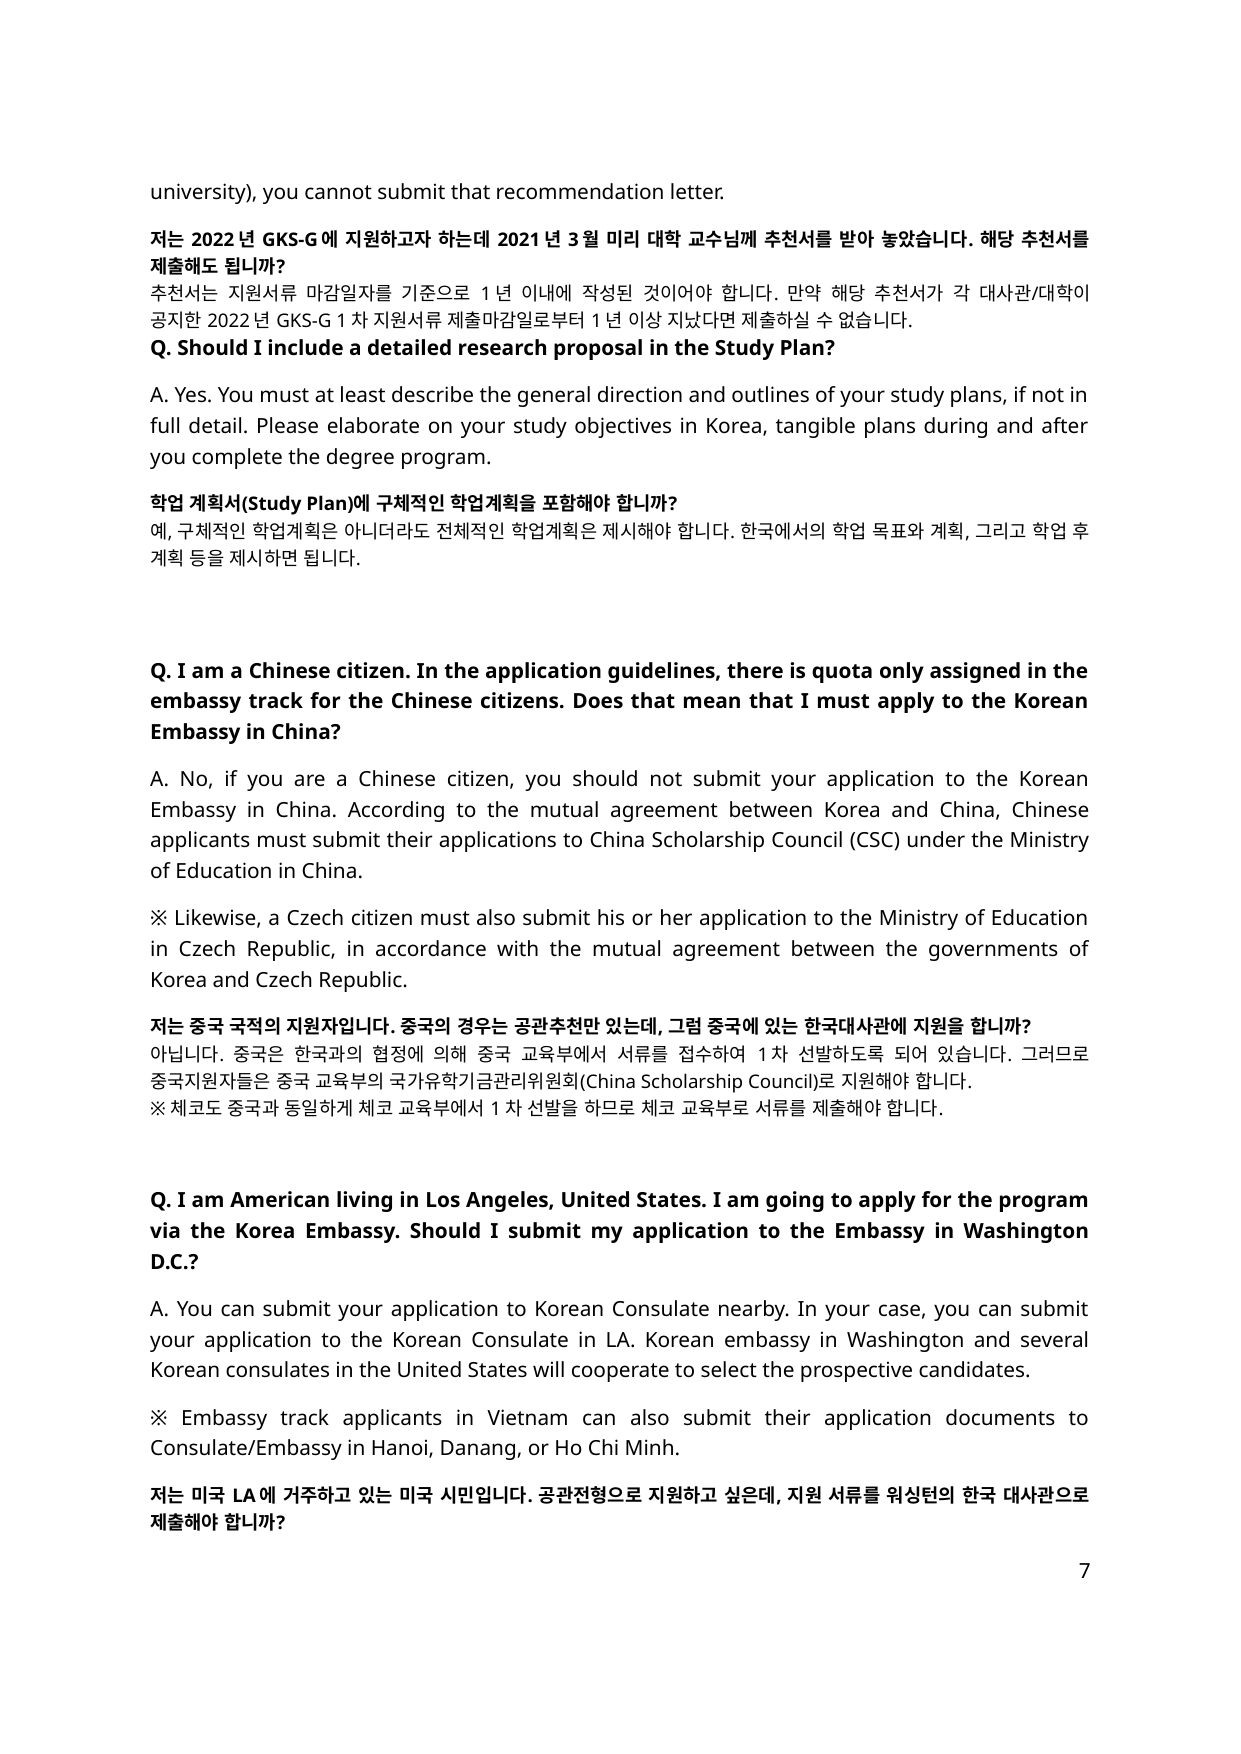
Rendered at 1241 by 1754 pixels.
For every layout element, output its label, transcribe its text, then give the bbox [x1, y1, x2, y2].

text 추천서는 지원서류 마감일자를 기준으로 1년 이내에 작성된 것이어야 합니다. 만약 해당 추천서가 각 대사관/대학이 공지한 2022년 GKS-G 1차 지원서류 제출마감일로부터 1년 이상 지났다면 제출하실 수 없습니다. [150, 279, 1090, 333]
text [150, 177, 1090, 206]
text A. You can submit your application to Korean Consulate nearby. In your case, you can submit your application to the Korean Consulate in LA. Korean embassy in Washington and several Korean consulates in the United States will cooperate to select the prospective candidates. [150, 1294, 1090, 1384]
text A. Yes. You must at least describe the general direction and outlines of your study plans, if not in full detail. Please elaborate on your study objectives in Korea, tangible plans during and after you complete the degree program. [150, 381, 1090, 470]
text Q. I am American living in Los Angeles, United States. I am going to apply for the program via the Korea Embassy. Should I submit my application to the Embassy in Washington D.C.? [150, 1186, 1090, 1275]
text Q. Should I include a detailed research proposal in the Study Plan? [150, 333, 1090, 362]
text 학업 계획서(Study Plan)에 구체적인 학업계획을 포함해야 합니까? [150, 489, 1090, 516]
text A. No, if you are a Chinese citizen, you should not submit your application to the Korean Embassy in China. According to the mutual agreement between Korea and China, Chinese applicants must submit their applications to China Scholarship Council (CSC) under the Ministry of Education in China. [150, 764, 1090, 885]
text 저는 중국 국적의 지원자입니다. 중국의 경우는 공관추천만 있는데, 그럼 중국에 있는 한국대사관에 지원을 합니까? [150, 1012, 1090, 1039]
text 저는 2022년 GKS-G에 지원하고자 하는데 2021년 3월 미리 대학 교수님께 추천서를 받아 놓았습니다. 해당 추천서를 제출해도 됩니까? [150, 224, 1090, 279]
text 아닙니다. 중국은 한국과의 협정에 의해 중국 교육부에서 서류를 접수하여 1차 선발하도록 되어 있습니다. 그러므로 중국지원자들은 중국 교육부의 국가유학기금관리위원회(China Scholarship Council)로 지원해야 합니다. [150, 1039, 1090, 1094]
text 예, 구체적인 학업계획은 아니더라도 전체적인 학업계획은 제시해야 합니다. 한국에서의 학업 목표와 계획, 그리고 학업 후 계획 등을 제시하면 됩니다. [150, 516, 1090, 571]
text Q. I am a Chinese citizen. In the application guidelines, there is quota only assigned in the embassy track for the Chinese citizens. Does that mean that I must apply to the Korean Embassy in China? [150, 656, 1090, 746]
text ※ Embassy track applicants in Vietnam can also submit their application documents to Consulate/Embassy in Hanoi, Danang, or Ho Chi Minh. [150, 1403, 1090, 1462]
text 저는 미국 LA에 거주하고 있는 미국 시민입니다. 공관전형으로 지원하고 싶은데, 지원 서류를 워싱턴의 한국 대사관으로 제출해야 합니까? [150, 1481, 1090, 1535]
text ※ 체코도 중국과 동일하게 체코 교육부에서 1차 선발을 하므로 체코 교육부로 서류를 제출해야 합니다. [150, 1094, 1090, 1121]
text ※ Likewise, a Czech citizen must also submit his or her application to the Ministry of Education in Czech Republic, in accordance with the mutual agreement between the governments of Korea and Czech Republic. [150, 903, 1090, 993]
